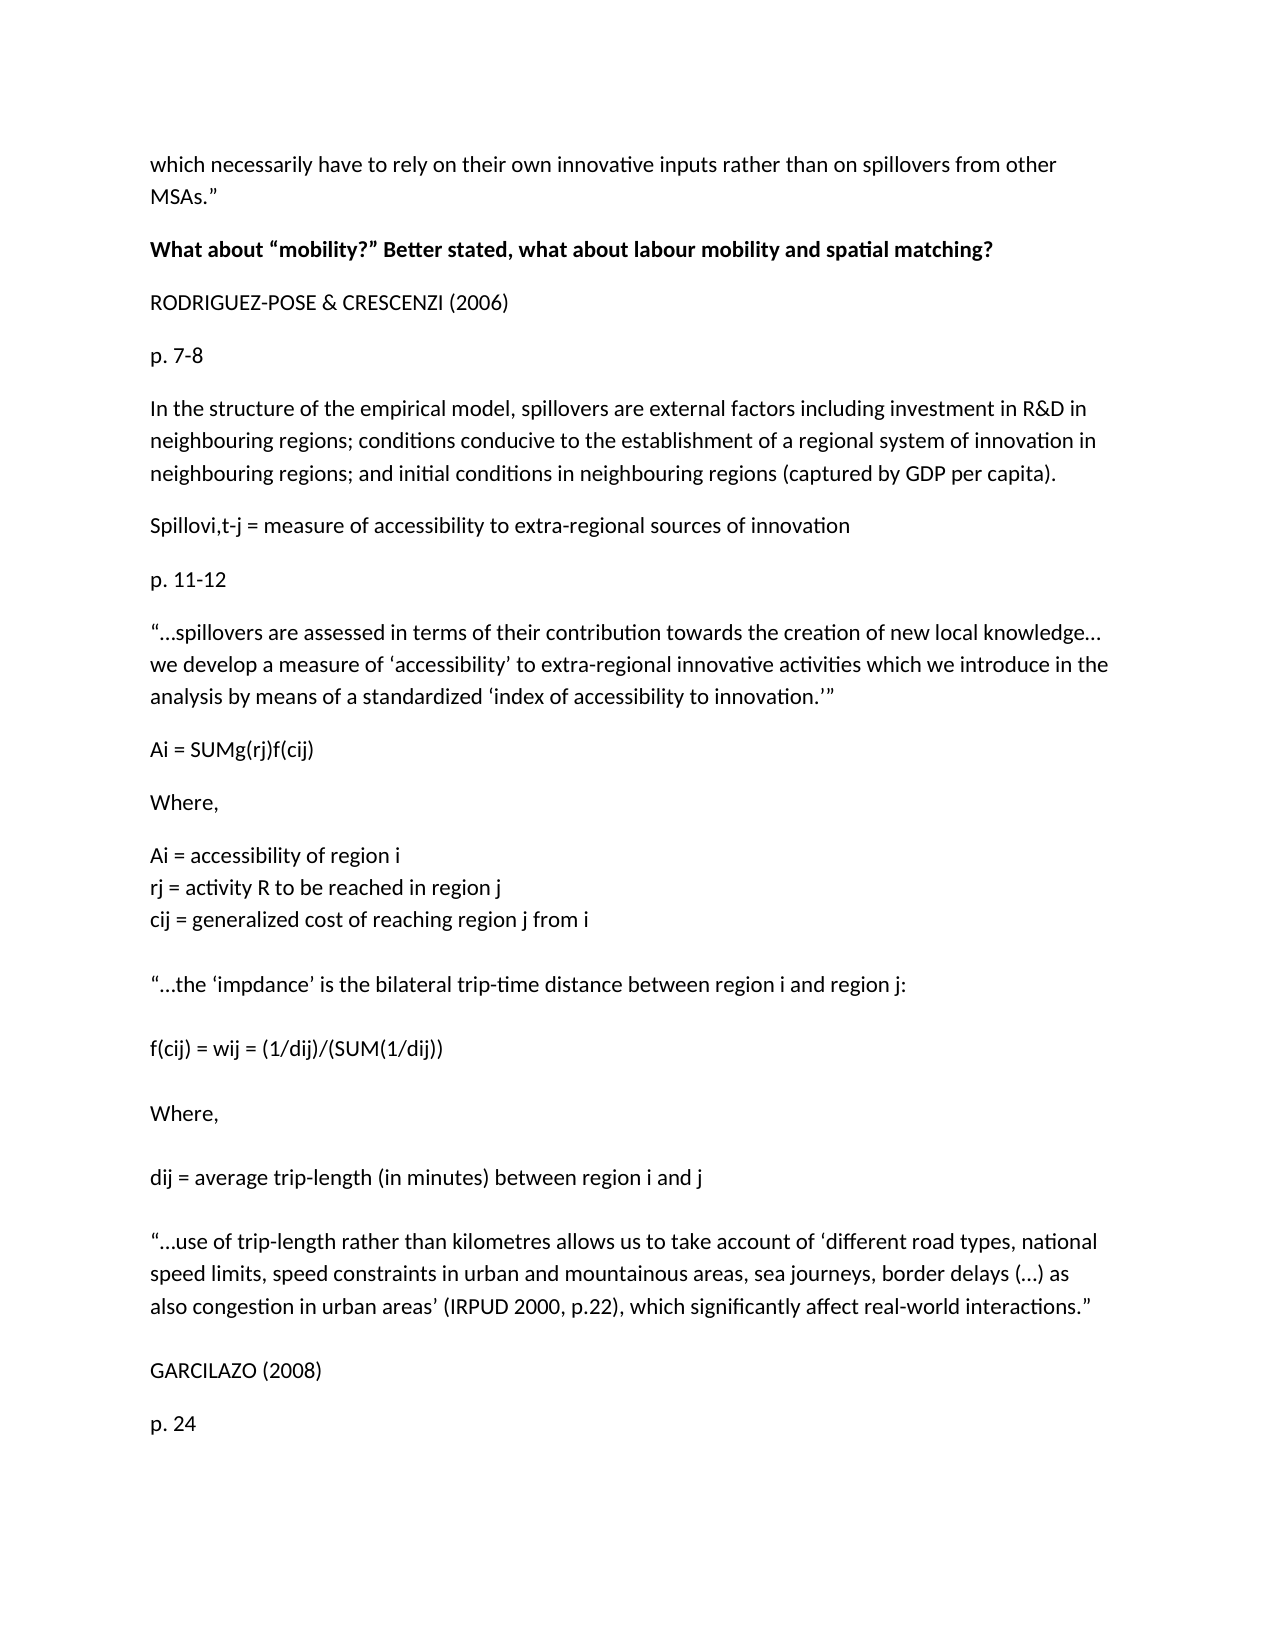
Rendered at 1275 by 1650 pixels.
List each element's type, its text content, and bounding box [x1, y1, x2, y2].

text rj = activity R to be reached in region j [150, 873, 1125, 901]
text Spillovi,t-j = measure of accessibility to extra-regional sources of innovation [150, 512, 1125, 540]
text f(cij) = wij = (1/dij)/(SUM(1/dij)) [150, 1034, 1125, 1062]
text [150, 150, 1125, 210]
text RODRIGUEZ-POSE & CRESCENZI (2006) [150, 288, 1125, 316]
text In the structure of the empirical model, spillovers are external factors including investment in R&D in neighbouring regions; conditions conducive to the establishment of a regional system of innovation in neighbouring regions; and initial conditions in neighbouring regions (captured by GDP per capita). [150, 394, 1125, 487]
text cij = generalized cost of reaching region j from i [150, 906, 1125, 933]
text also congestion in urban areas’ (IRPUD 2000, p.22), which significantly affect real-world interactions.” [150, 1292, 1125, 1320]
text “…spillovers are assessed in terms of their contribution towards the creation of new local knowledge…we develop a measure of ‘accessibility’ to extra-regional innovative activities which we introduce in the analysis by means of a standardized ‘index of accessibility to innovation.’” [150, 618, 1125, 710]
text Ai = accessibility of region i [150, 841, 1125, 869]
text Where, [150, 1099, 1125, 1127]
text What about “mobility?” Better stated, what about labour mobility and spatial matching? [150, 235, 1125, 263]
text Where, [150, 788, 1125, 816]
text p. 24 [150, 1409, 1125, 1437]
text p. 7-8 [150, 341, 1125, 369]
text “…use of trip-length rather than kilometres allows us to take account of ‘different road types, national speed limits, speed constraints in urban and mountainous areas, sea journeys, border delays (…) as [150, 1227, 1125, 1288]
text GARCILAZO (2008) [150, 1356, 1125, 1384]
text “…the ‘impdance’ is the bilateral trip-time distance between region i and region j: [150, 970, 1125, 998]
text dij = average trip-length (in minutes) between region i and j [150, 1163, 1125, 1191]
text Ai = SUMg(rj)f(cij) [150, 735, 1125, 763]
text p. 11-12 [150, 565, 1125, 593]
